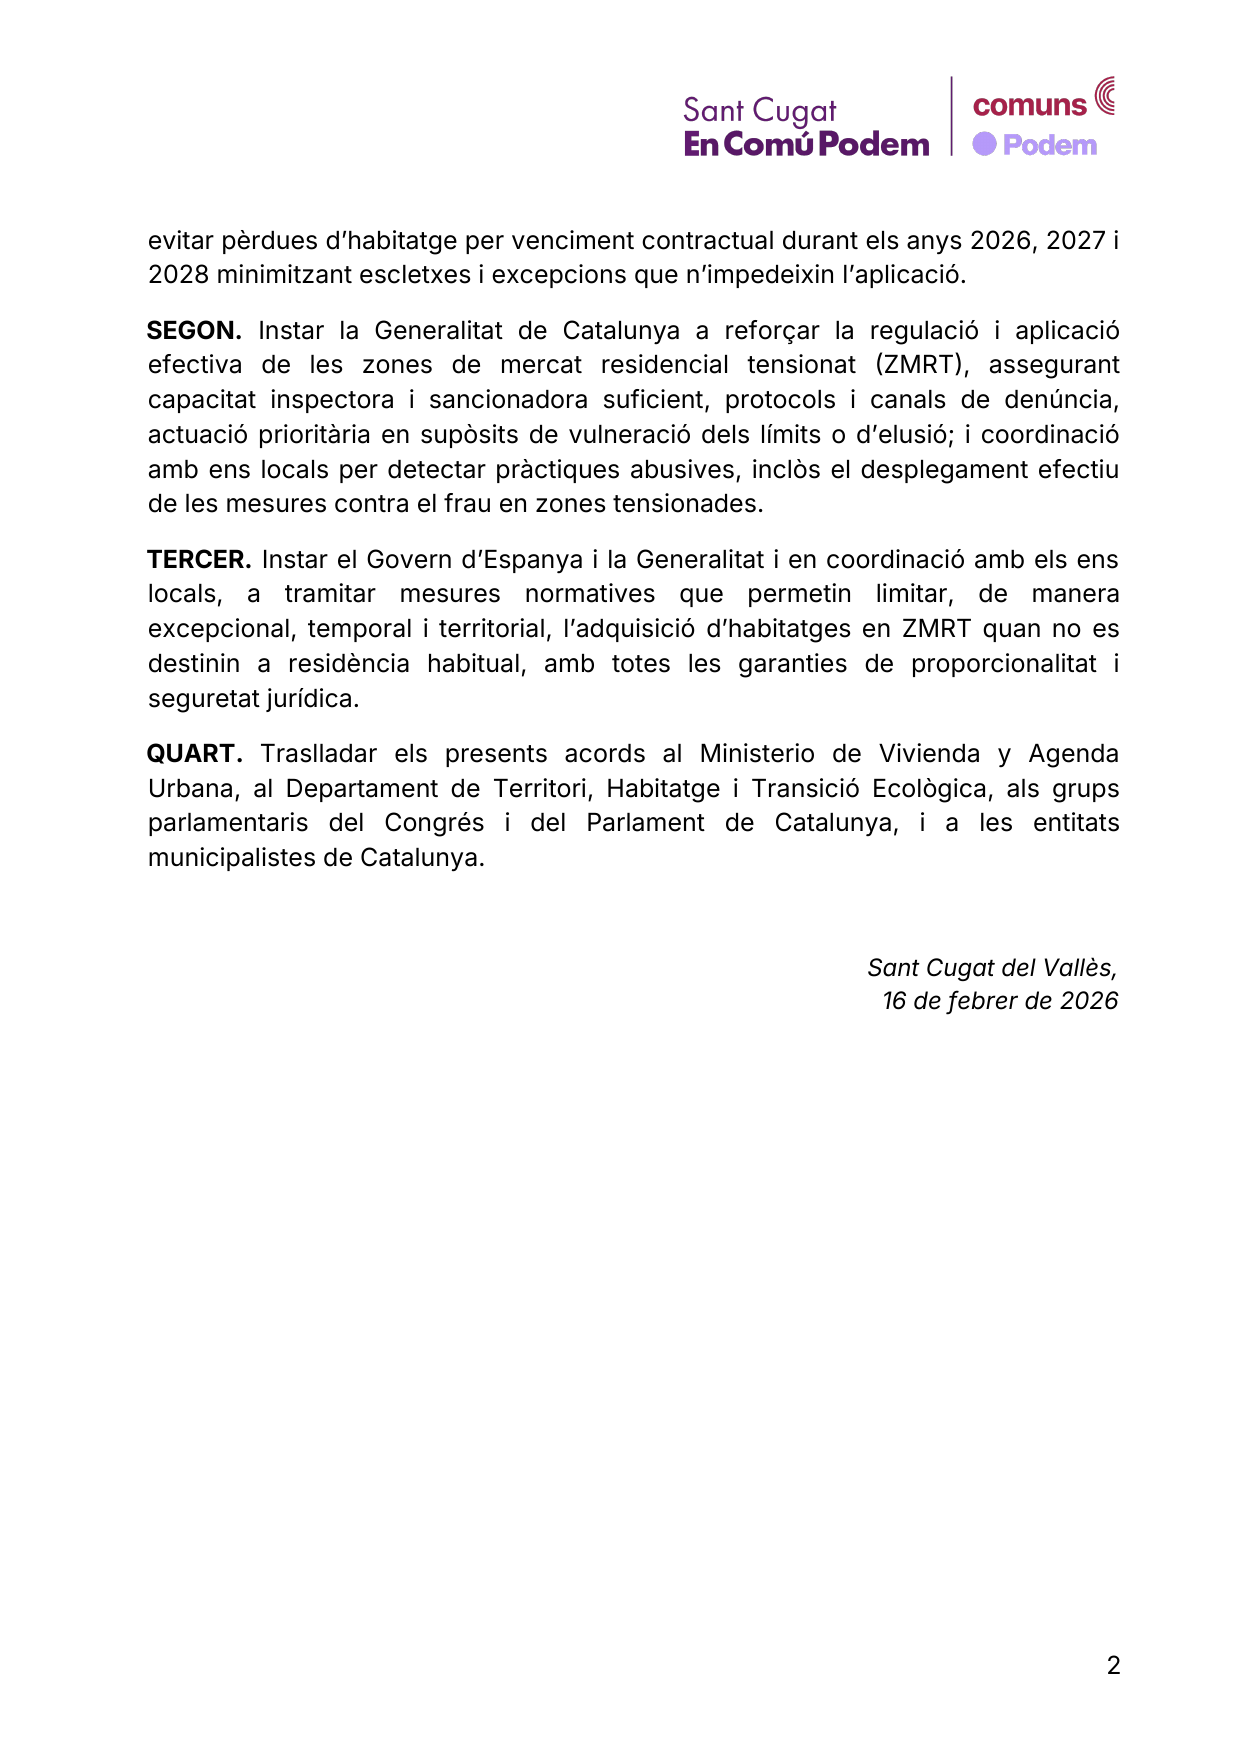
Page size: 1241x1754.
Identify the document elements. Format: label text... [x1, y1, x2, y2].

text QUART. Traslladar els presents acords al Ministerio de Vivienda y Agenda Urbana, al Departament de Territori, Habitatge i Transició Ecològica, als grups parlamentaris del Congrés i del Parlament de Catalunya, i a les entitats municipalistes de Catalunya. [146, 738, 1121, 872]
text SEGON. Instar la Generalitat de Catalunya a reforçar la regulació i aplicació efectiva de les zones de mercat residencial tensionat (ZMRT), assegurant capacitat inspectora i sancionadora suficient, protocols i canals de denúncia, actuació prioritària en supòsits de vulneració dels límits o d’elusió; i coordinació amb ens locals per detectar pràctiques abusives, inclòs el desplegament efectiu de les mesures contra el frau en zones tensionades. [146, 315, 1121, 519]
text TERCER. Instar el Govern d’Espanya i la Generalitat i en coordinació amb els ens locals, a tramitar mesures normatives que permetin limitar, de manera excepcional, temporal i territorial, l’adquisició d’habitatges en ZMRT quan no es destinin a residència habitual, amb totes les garanties de proporcionalitat i seguretat jurídica. [146, 544, 1121, 713]
picture [681, 73, 1117, 159]
text Sant Cugat del Vallès, 16 de febrer de 2026 [148, 953, 1121, 1016]
